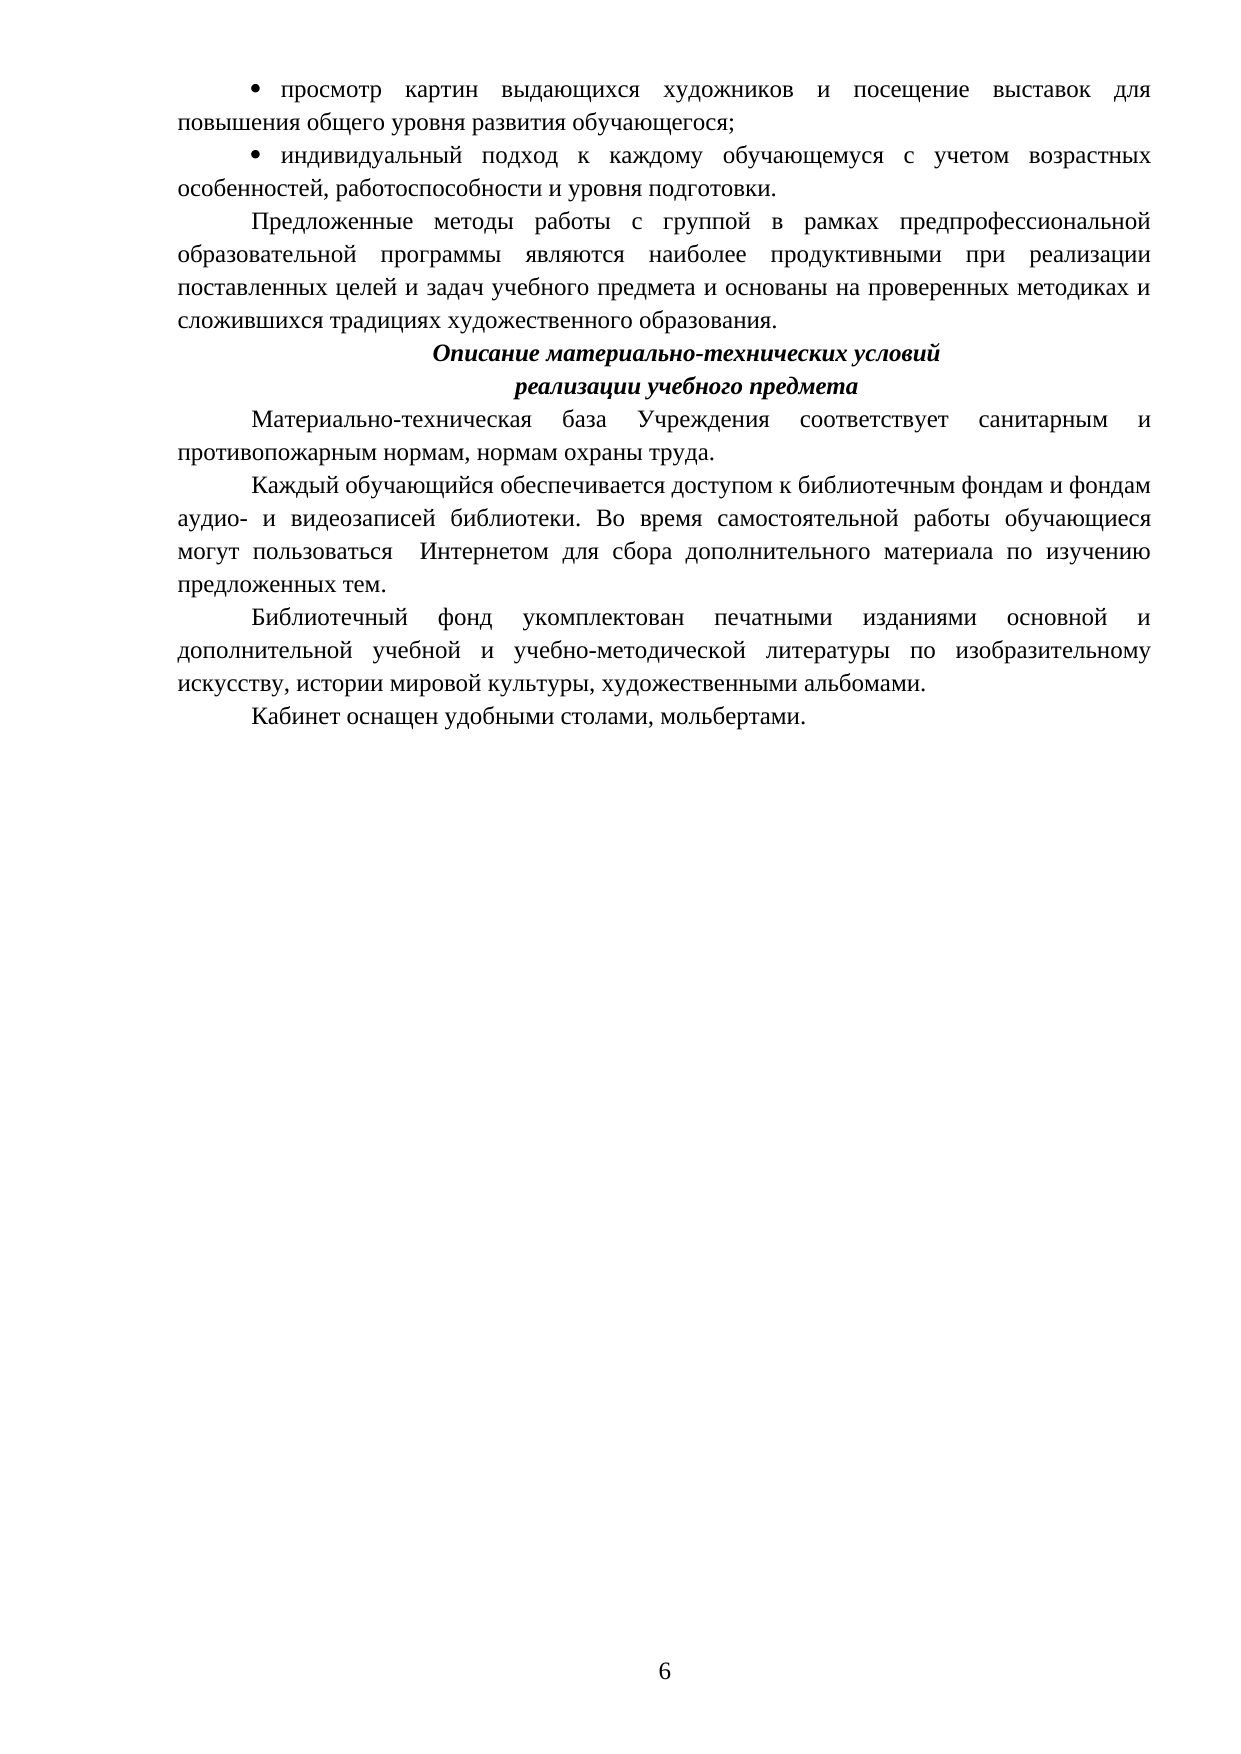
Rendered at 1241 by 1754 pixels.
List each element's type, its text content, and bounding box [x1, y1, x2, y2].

list просмотр картин выдающихся художников и посещение выставок для повышения общего уровня развития обучающегося; [177, 74, 1152, 136]
text реализации учебного предмета [222, 371, 1152, 400]
list индивидуальный подход к каждому обучающемуся с учетом возрастных особенностей, работоспособности и уровня подготовки. [177, 140, 1152, 202]
text Предложенные методы работы с группой в рамках предпрофессиональной образовательной программы являются наиболее продуктивными при реализации поставленных целей и задач учебного предмета и основаны на проверенных методиках и сложившихся традициях художественного образования. [177, 206, 1152, 334]
text Каждый обучающийся обеспечивается доступом к библиотечным фондам и фондам аудио- и видеозаписей библиотеки. Во время самостоятельной работы обучающиеся могут пользоваться Интернетом для сбора дополнительного материала по изучению предложенных тем. [177, 470, 1152, 598]
text Библиотечный фонд укомплектован печатными изданиями основной и дополнительной учебной и учебно-методической литературы по изобразительному искусству, истории мировой культуры, художественными альбомами. [177, 602, 1152, 697]
text Материально-техническая база Учреждения соответствует санитарным и противопожарным нормам, нормам охраны труда. [177, 404, 1152, 466]
text Описание материально-технических условий [222, 338, 1152, 367]
text Кабинет оснащен удобными столами, мольбертами. [177, 701, 1152, 730]
